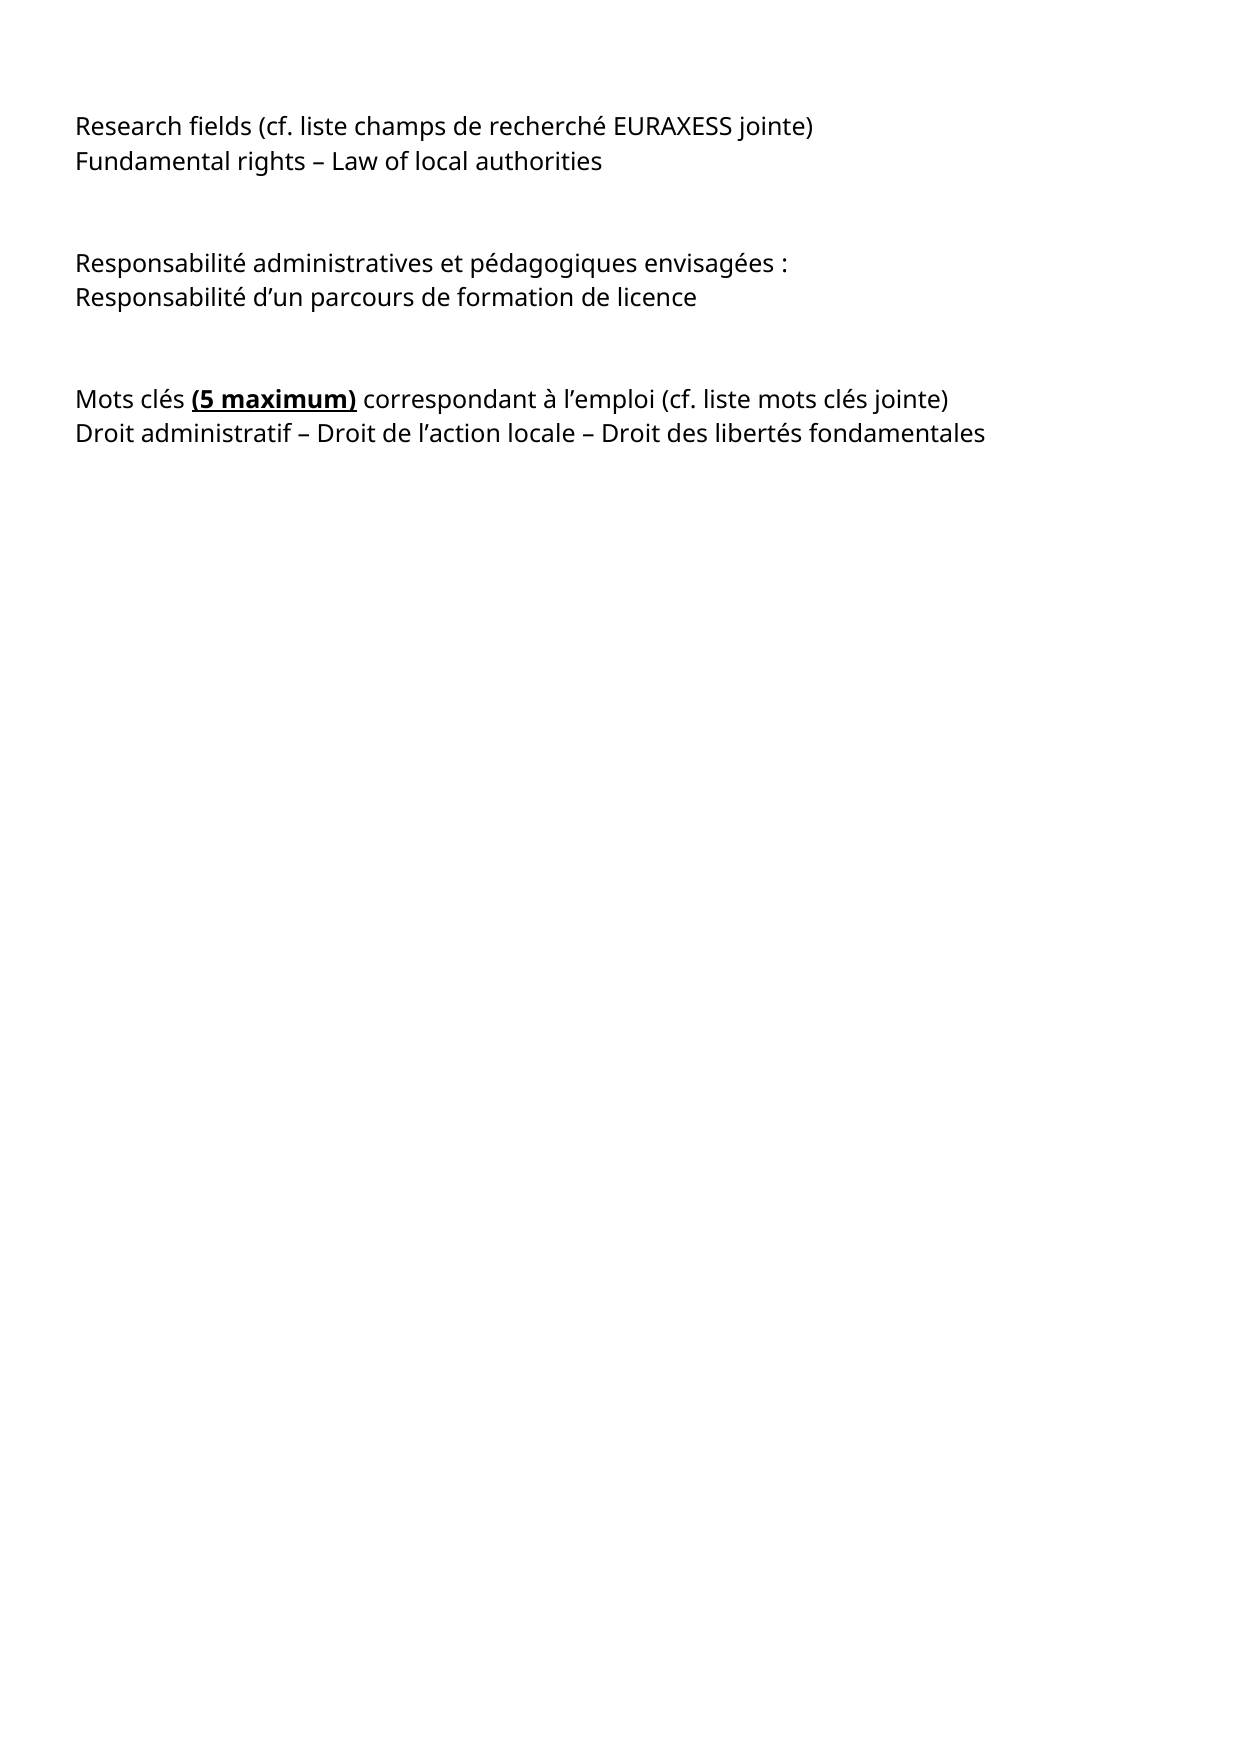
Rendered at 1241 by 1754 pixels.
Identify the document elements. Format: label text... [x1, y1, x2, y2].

text Droit administratif – Droit de l’action locale – Droit des libertés fondamentales [75, 416, 1165, 450]
text Responsabilité d’un parcours de formation de licence [75, 279, 1165, 313]
text Fundamental rights – Law of local authorities [75, 143, 1165, 177]
text Responsabilité administratives et pédagogiques envisagées : [75, 245, 1165, 279]
text Mots clés (5 maximum) correspondant à l’emploi (cf. liste mots clés jointe) [75, 382, 1165, 416]
text Research fields (cf. liste champs de recherché EURAXESS jointe) [75, 109, 1165, 143]
